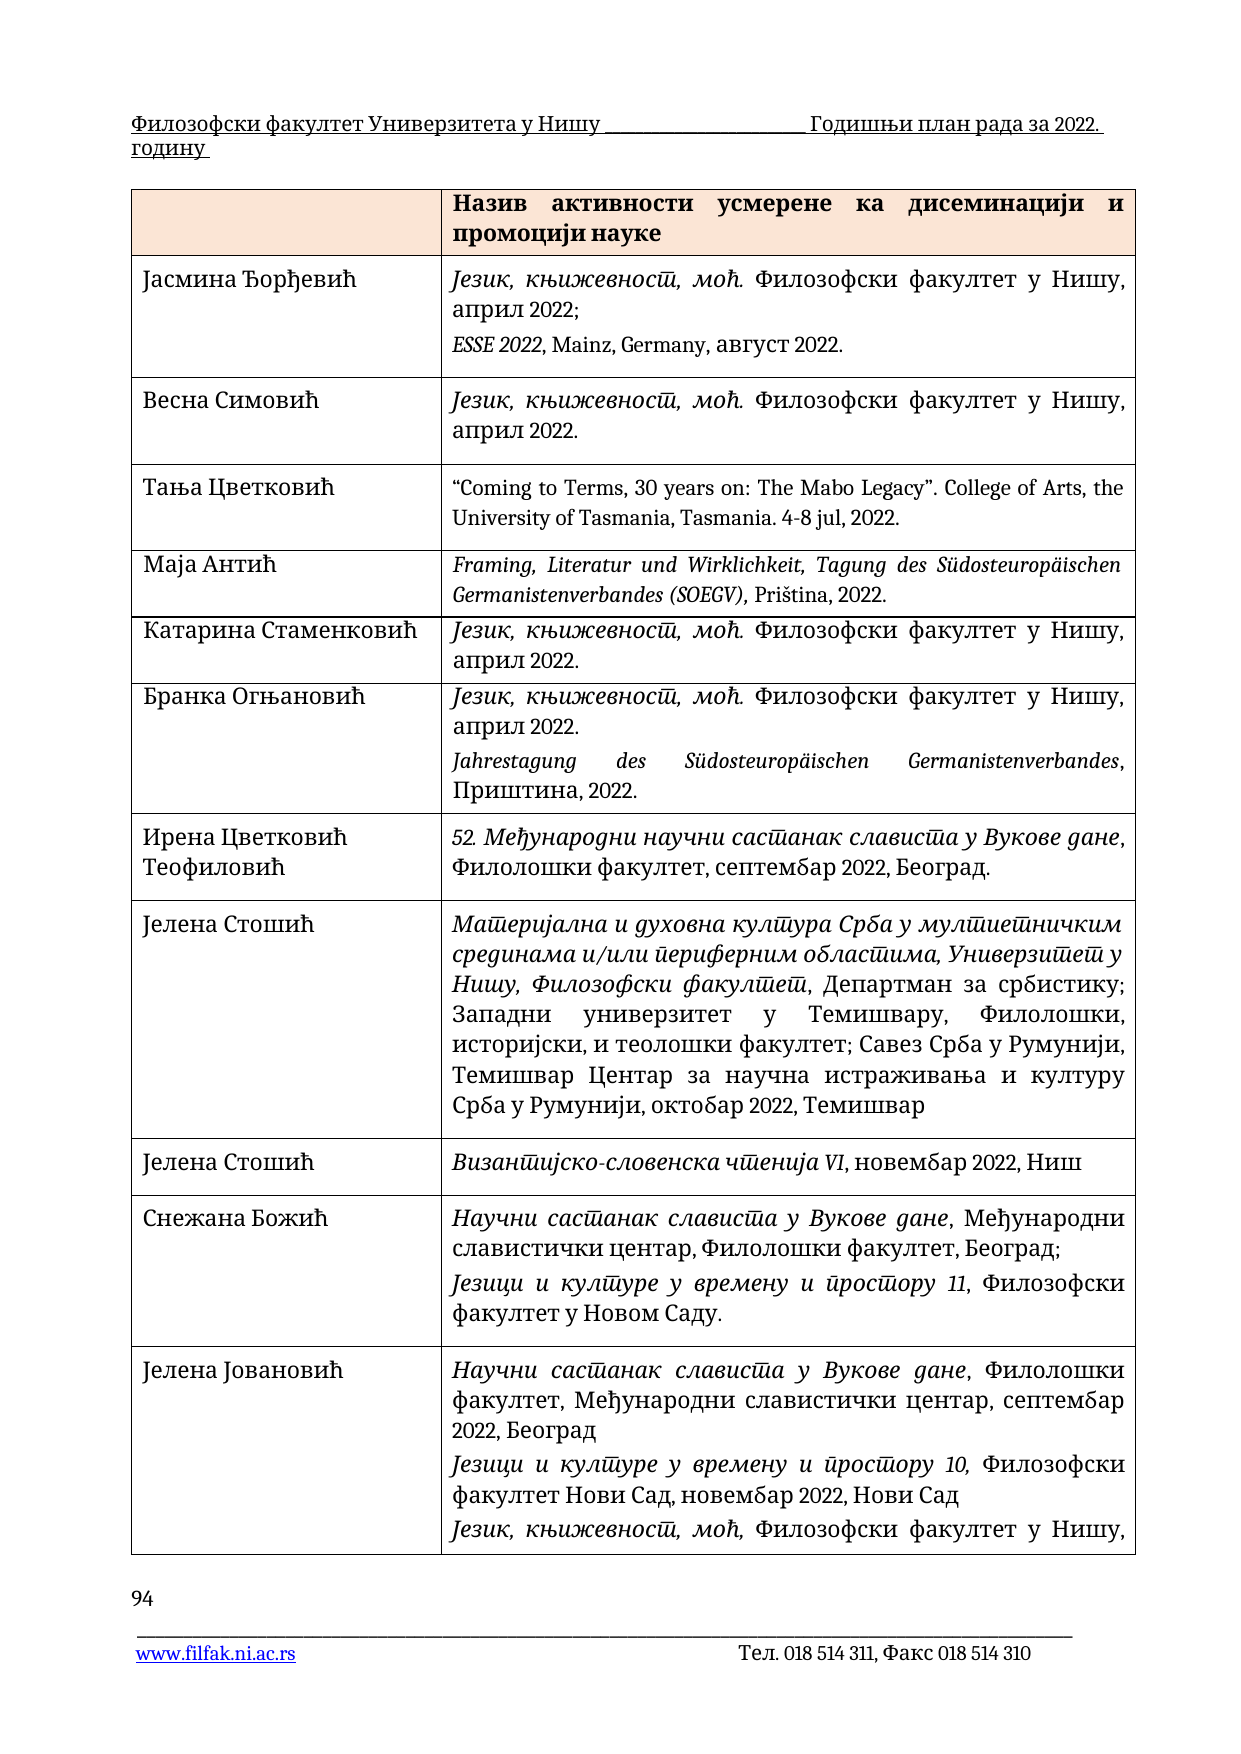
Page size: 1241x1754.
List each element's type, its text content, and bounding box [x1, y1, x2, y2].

table_cell Материјална и духовна култура Срба у мултиетничким срединама и/или периферним областима, Универзитет у Нишу, Филозофски факултет, Департман за србистику; Западни универзитет у Темишвару, Филолошки, историјски, и теолошки факултет; Савез Срба у Румунији, Темишвар Центар за научна истраживања и културу Срба у Румунији, октобар 2022, Темишвар [442, 901, 1135, 1138]
table_cell Јасмина Ђорђевић [132, 256, 441, 377]
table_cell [442, 1347, 1135, 1553]
table_cell Научни састанак слависта у Вукове дане, Међународни славистички центар, Филолошки факултет, Београд; Језици и културе у времену и простору 11, Филозофски факултет у Новом Саду. [442, 1196, 1135, 1346]
table_cell Маја Антић [132, 551, 441, 616]
table_cell Језик, књижевност, моћ. Филозофски факултет у Нишу, април 2022; ESSE 2022, Mainz, Germany, август 2022. [442, 256, 1135, 377]
table_cell “Coming to Terms, 30 years on: The Mabo Legacy”. College of Arts, the University of Tasmania, Tasmania. 4-8 jul, 2022. [442, 465, 1135, 550]
table_cell Framing, Literatur und Wirklichkeit, Tagung des Südosteuropäischen Germanistenverbandes (SOEGV), Priština, 2022. [442, 551, 1135, 616]
table_cell Катарина Стаменковић [132, 618, 441, 682]
table_cell Језик, књижевност, моћ. Филозофски факултет у Нишу, април 2022. Jahrestagung des Südosteuropäischen Germanistenverbandes, Приштина, 2022. [442, 684, 1135, 813]
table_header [442, 190, 1135, 255]
table_cell 52. Међународни научни састанак слависта у Вукове дане, Филолошки факултет, септембар 2022, Београд. [442, 814, 1135, 900]
table_cell Језик, књижевност, моћ. Филозофски факултет у Нишу, април 2022. [442, 618, 1135, 682]
table_header Име и презиме [132, 190, 441, 255]
table_cell Јелена Стошић [132, 901, 441, 1138]
table_cell Весна Симовић [132, 378, 441, 463]
table_cell Тања Цветковић [132, 465, 441, 550]
table_cell Јелена Стошић [132, 1139, 441, 1194]
table_cell Јелена Јовановић [132, 1347, 441, 1553]
table_cell Снежана Божић [132, 1196, 441, 1346]
table_cell Византијско-словенска чтенија VI, новембар 2022, Ниш [442, 1139, 1135, 1194]
table_cell Ирена Цветковић Теофиловић [132, 814, 441, 900]
table_cell Језик, књижевност, моћ. Филозофски факултет у Нишу, април 2022. [442, 378, 1135, 463]
table_cell Бранка Огњановић [132, 684, 441, 813]
